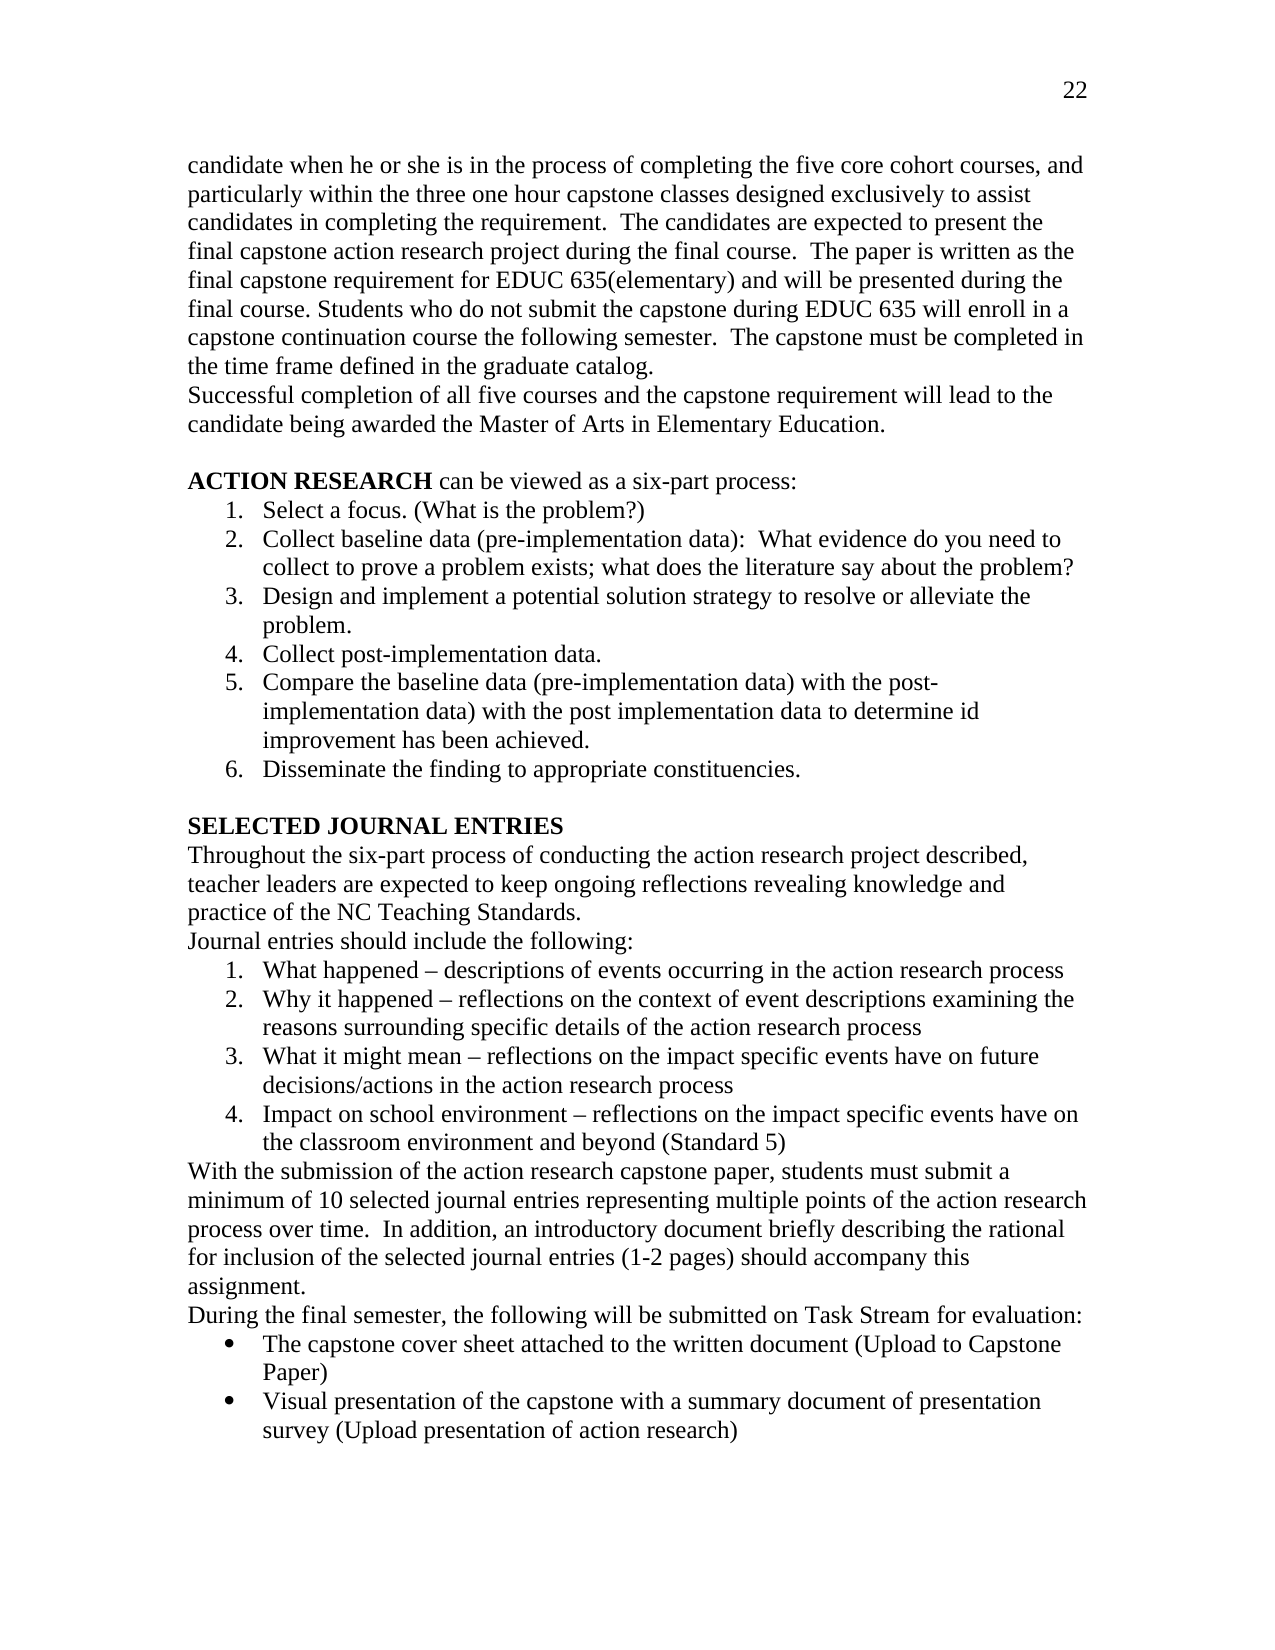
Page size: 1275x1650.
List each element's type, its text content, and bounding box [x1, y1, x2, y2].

list Visual presentation of the capstone with a summary document of presentation survey (Upload presentation of action research) [225, 1386, 1087, 1444]
text Successful completion of all five courses and the capstone requirement will lead to the candidate being awarded the Master of Arts in Elementary Education. [187, 380, 1087, 437]
text With the submission of the action research capstone paper, students must submit a minimum of 10 selected journal entries representing multiple points of the action research process over time. In addition, an introductory document briefly describing the rational for inclusion of the selected journal entries (1-2 pages) should accompany this assignment. [187, 1156, 1087, 1300]
list Why it happened – reflections on the context of event descriptions examining the reasons surrounding specific details of the action research process [225, 984, 1087, 1041]
text Throughout the six-part process of conducting the action research project described, teacher leaders are expected to keep ongoing reflections revealing knowledge and practice of the NC Teaching Standards. [187, 840, 1087, 926]
list Collect baseline data (pre-implementation data): What evidence do you need to collect to prove a problem exists; what does the literature say about the problem? [225, 524, 1087, 581]
text ACTION RESEARCH can be viewed as a six-part process: [187, 466, 1087, 495]
list Disseminate the finding to appropriate constituencies. [225, 754, 1087, 782]
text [187, 150, 1087, 380]
text SELECTED JOURNAL ENTRIES [187, 811, 1087, 840]
list Compare the baseline data (pre-implementation data) with the post-implementation data) with the post implementation data to determine id improvement has been achieved. [225, 667, 1087, 754]
list Design and implement a potential solution strategy to resolve or alleviate the problem. [225, 581, 1087, 639]
text Journal entries should include the following: [187, 926, 1087, 955]
list Select a focus. (What is the problem?) [225, 495, 1087, 524]
list Collect post-implementation data. [225, 639, 1087, 667]
list What happened – descriptions of events occurring in the action research process [225, 955, 1087, 984]
list The capstone cover sheet attached to the written document (Upload to Capstone Paper) [225, 1329, 1087, 1386]
list What it might mean – reflections on the impact specific events have on future decisions/actions in the action research process [225, 1041, 1087, 1099]
list Impact on school environment – reflections on the impact specific events have on the classroom environment and beyond (Standard 5) [225, 1099, 1087, 1156]
text During the final semester, the following will be submitted on Task Stream for evaluation: [187, 1300, 1087, 1329]
